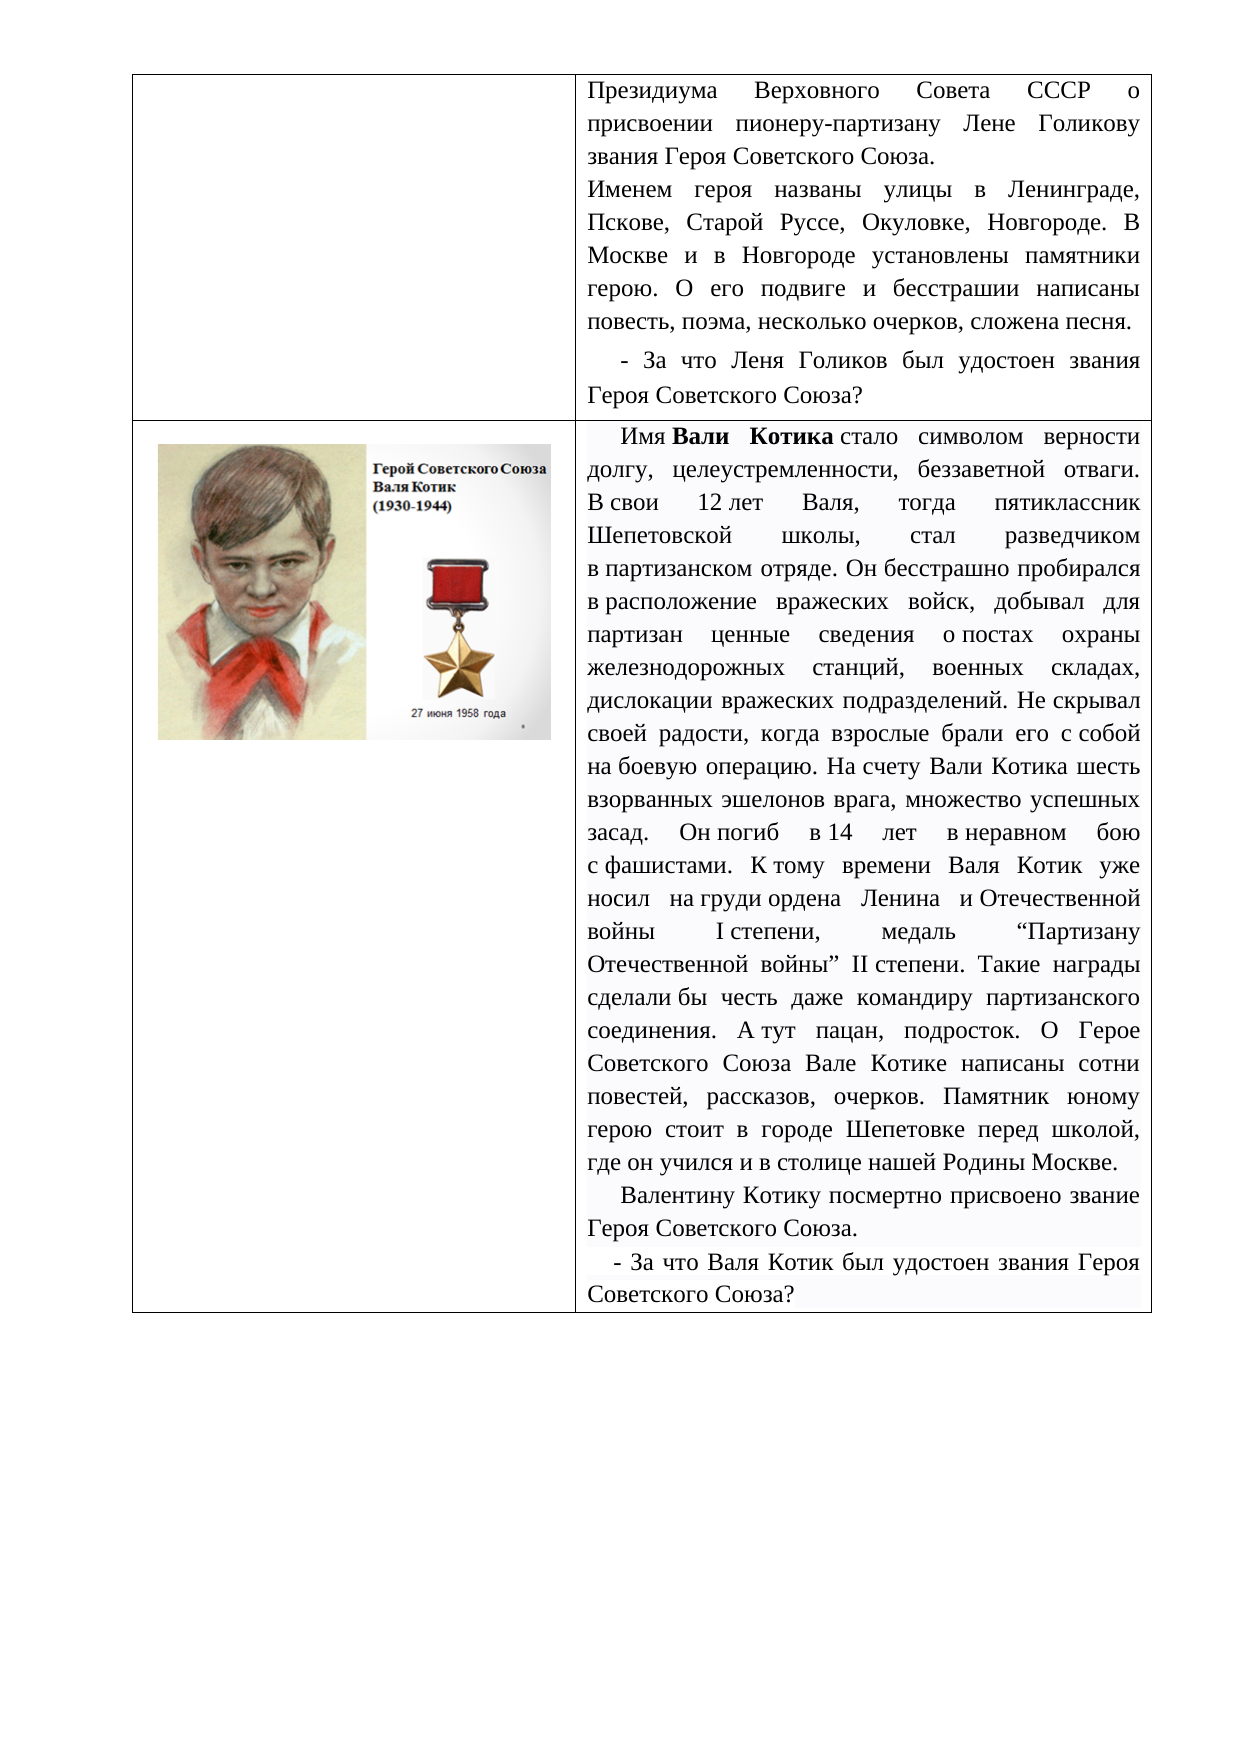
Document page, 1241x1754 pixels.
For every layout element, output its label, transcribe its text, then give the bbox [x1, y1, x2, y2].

table_cell Имя Вали Котика стало символом верности долгу, целеустремленности, беззаветной отваги. В свои 12 лет Валя, тогда пятиклассник Шепетовской школы, стал разведчиком в партизанском отряде. Он бесстрашно пробирался в расположение вражеских войск, добывал для партизан ценные сведения о постах охраны железнодорожных станций, военных складах, дислокации вражеских подразделений. Не скрывал своей радости, когда взрослые брали его с собой на боевую операцию. На счету Вали Котика шесть взорванных эшелонов врага, множество успешных засад. Он погиб в 14 лет в неравном бою с фашистами. К тому времени Валя Котик уже носил на груди ордена Ленина и Отечественной войны I степени, медаль “Партизану Отечественной войны” II степени. Такие награды сделали бы честь даже командиру партизанского соединения. А тут пацан, подросток. О Герое Советского Союза Вале Котике написаны сотни повестей, рассказов, очерков. Памятник юному герою стоит в городе Шепетовке перед школой, где он учился и в столице нашей Родины Москве. Валентину Котику посмертно присвоено звание Героя Советского Союза. - За что Валя Котик был удостоен звания Героя Советского Союза? [576, 421, 1151, 1312]
picture [157, 444, 551, 740]
table_cell [133, 421, 575, 1312]
table_cell [133, 75, 575, 420]
